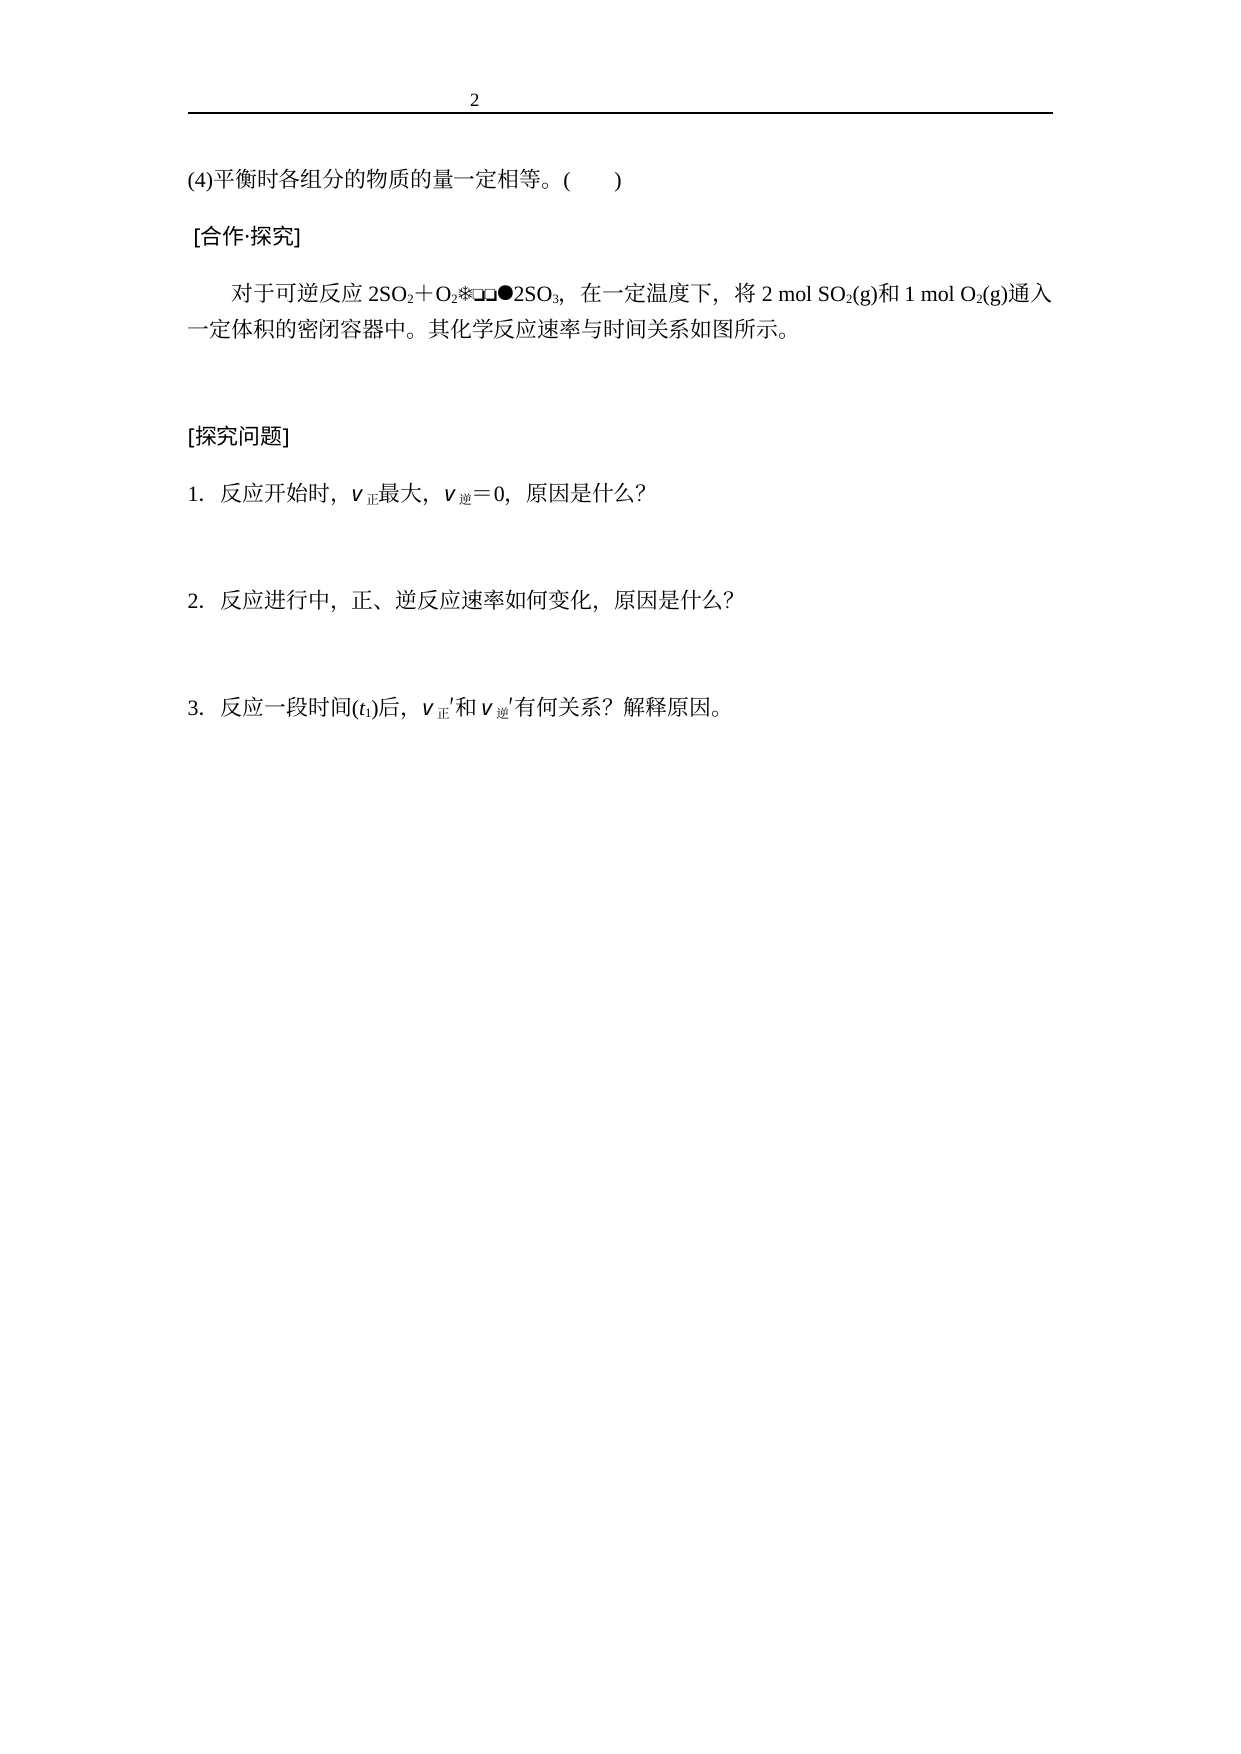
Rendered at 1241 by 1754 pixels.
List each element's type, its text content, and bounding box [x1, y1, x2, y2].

text 2．反应进行中，正、逆反应速率如何变化，原因是什么？ [187, 583, 1053, 615]
text 对于可逆反应2SO2＋O22SO3，在一定温度下，将2 mol SO2(g)和1 mol O2(g)通入一定体积的密闭容器中。其化学反应速率与时间关系如图所示。 [187, 276, 1053, 344]
text (4)平衡时各组分的物质的量一定相等。( ) [187, 162, 1053, 193]
text [合作·探究] [187, 219, 1053, 251]
text [探究问题] [187, 419, 1053, 451]
text 1．反应开始时，v正最大，v逆＝0，原因是什么？ [187, 477, 1053, 508]
text 3．反应一段时间(t1)后，v正′和v逆′有何关系？解释原因。 [187, 690, 1053, 722]
